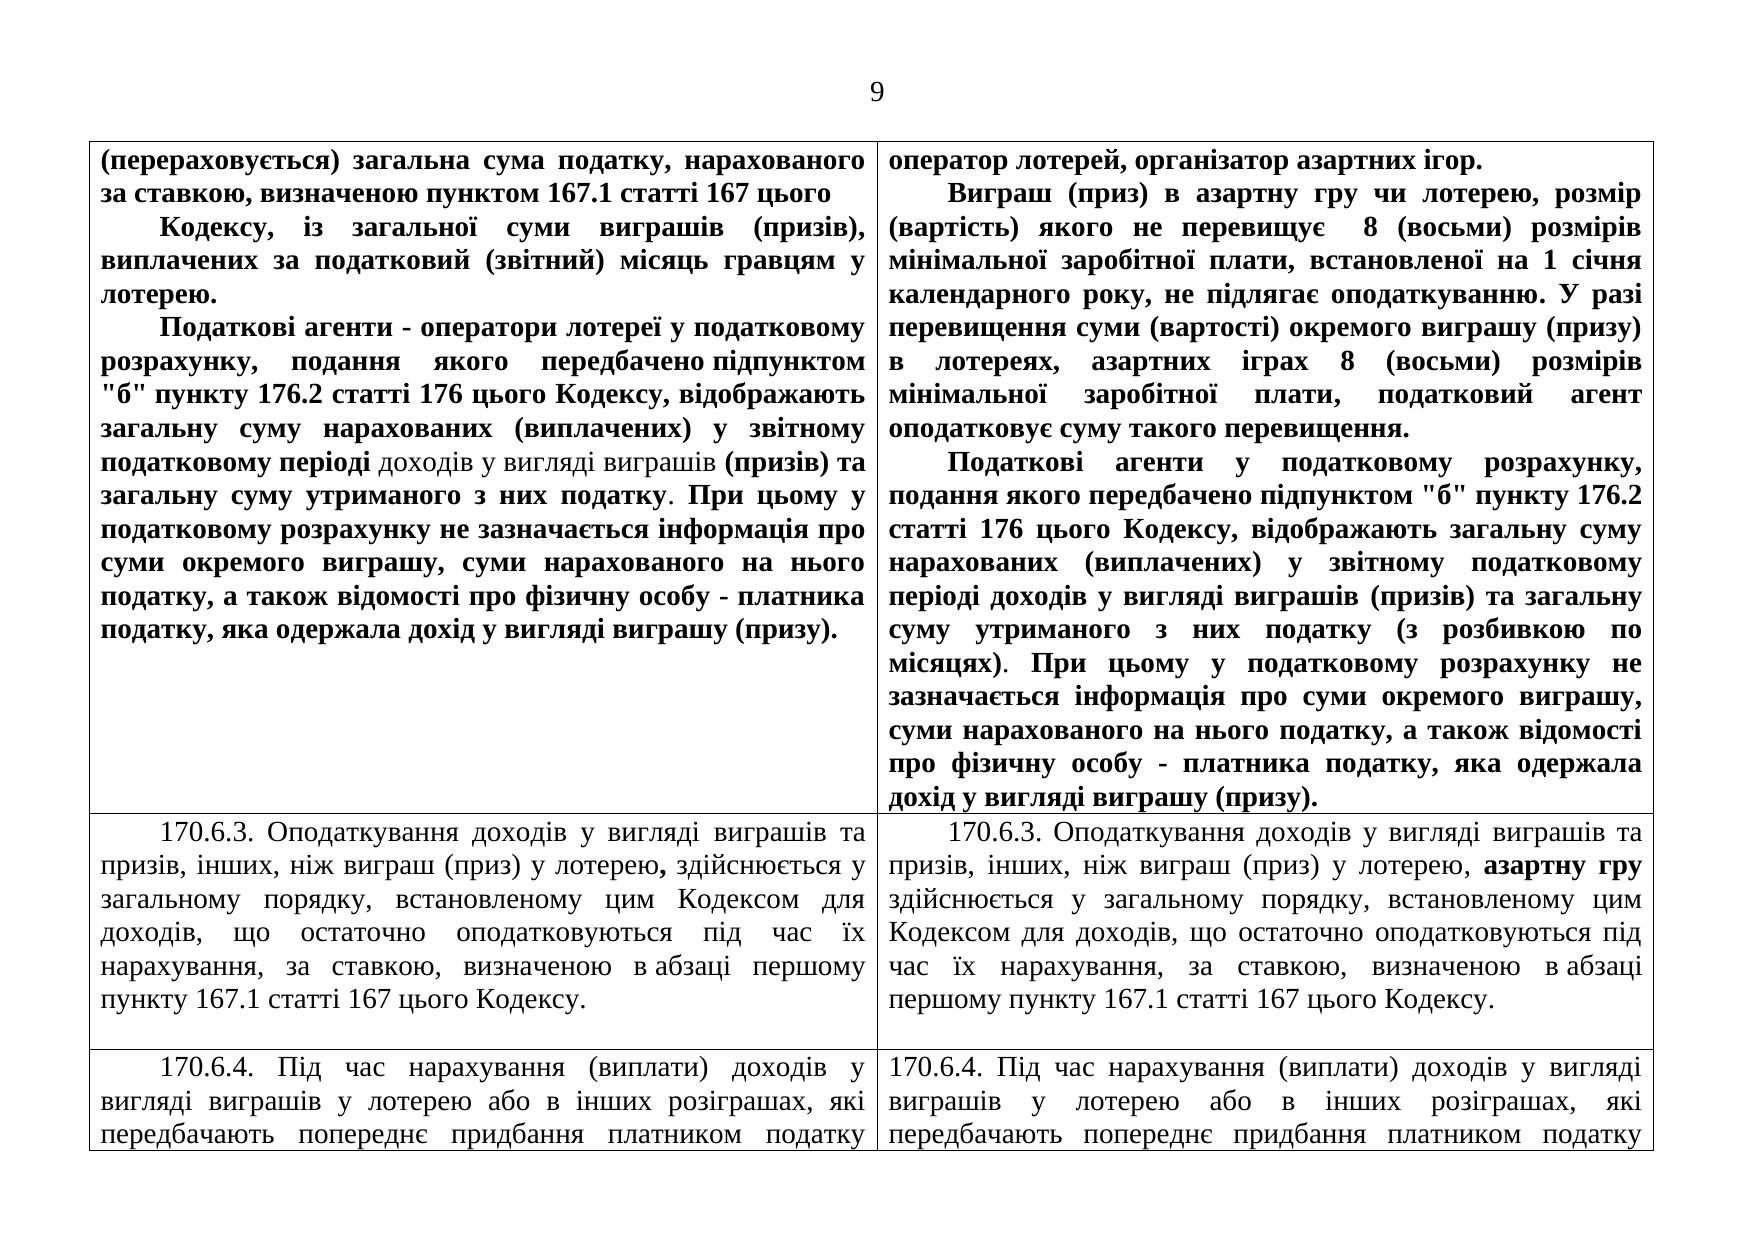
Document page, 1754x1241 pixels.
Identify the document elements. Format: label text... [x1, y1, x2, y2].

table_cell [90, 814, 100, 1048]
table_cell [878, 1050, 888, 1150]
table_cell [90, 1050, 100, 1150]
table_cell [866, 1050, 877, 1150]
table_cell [878, 142, 1653, 813]
table_cell 170.6.3. Оподаткування доходів у вигляді виграшів та призів, інших, ніж виграш (приз) у лотерею, азартну гру здійснюється у загальному порядку, встановленому цим Кодексом для доходів, що остаточно оподатковуються під час їх нарахування, за ставкою, визначеною в абзаці першому пункту 167.1 статті 167 цього Кодексу. [878, 814, 1653, 1048]
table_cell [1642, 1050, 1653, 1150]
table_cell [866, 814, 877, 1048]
